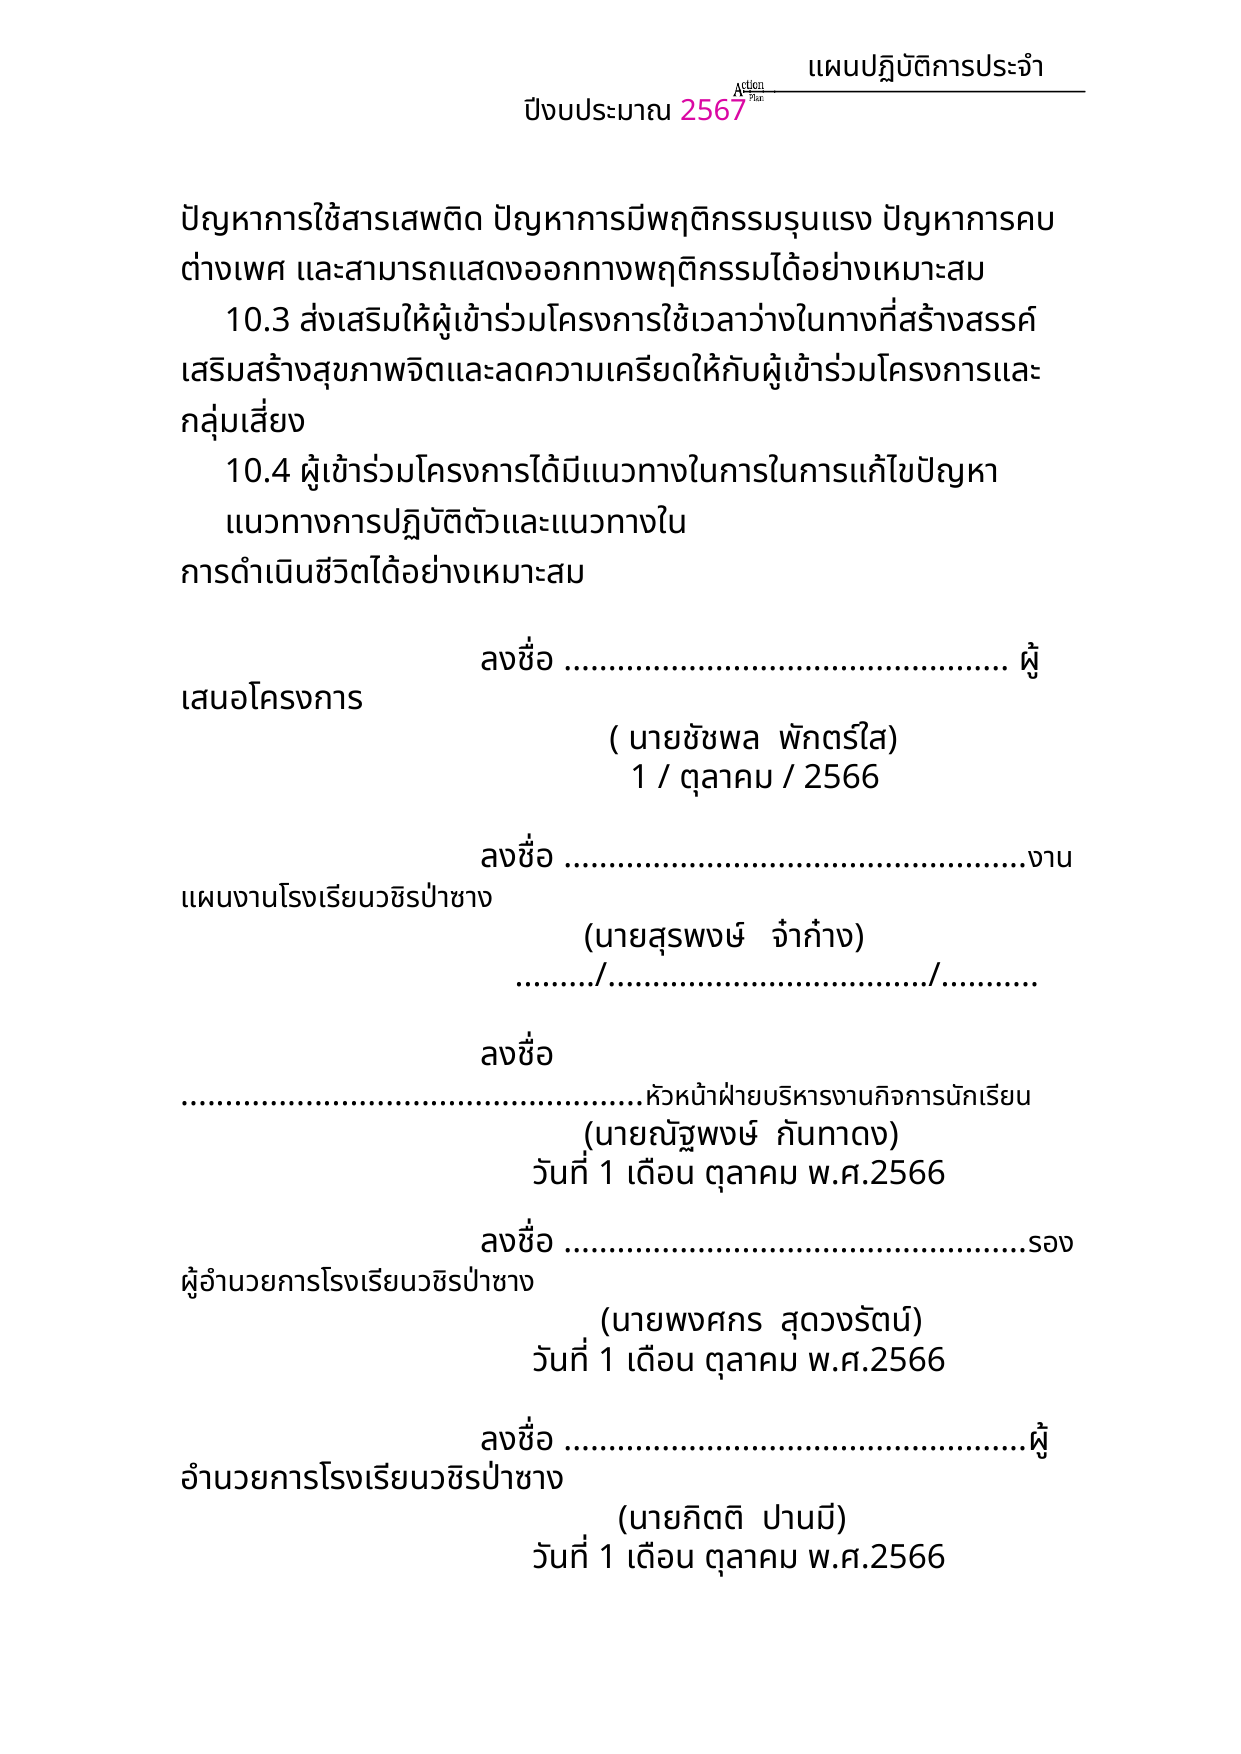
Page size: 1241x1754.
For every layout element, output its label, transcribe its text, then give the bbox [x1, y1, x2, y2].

list ลงชื่อ ....................................................ผู้อำนวยการโรงเรียนวชิรป่าซาง [180, 1418, 1090, 1498]
text 10.4 ผู้เข้าร่วมโครงการได้มีแนวทางในการในการแก้ไขปัญหา แนวทางการปฏิบัติตัวและแนวทางใน [224, 447, 1090, 548]
text 10.3 ส่งเสริมให้ผู้เข้าร่วมโครงการใช้เวลาว่างในทางที่สร้างสรรค์ เสริมสร้างสุขภาพจิตและลดความเครียดให้กับผู้เข้าร่วมโครงการและกลุ่มเสี่ยง [306, 296, 1090, 447]
text การดำเนินชีวิตได้อย่างเหมาะสม [180, 548, 1090, 599]
text ปัญหาการใช้สารเสพติด ปัญหาการมีพฤติกรรมรุนแรง ปัญหาการคบต่างเพศ และสามารถแสดงออกทางพฤติกรรมได้อย่างเหมาะสม [180, 195, 1090, 296]
picture [721, 76, 1088, 107]
list (นายกิตติ ปานมี) [180, 1498, 1090, 1537]
list ( นายชัชพล พักตร์ใส) [180, 717, 1090, 757]
list 1 / ตุลาคม / 2566 [180, 757, 1090, 836]
list (นายพงศกร สุดวงรัตน์) [180, 1300, 1090, 1339]
list ลงชื่อ ....................................................รองผู้อำนวยการโรงเรียนวชิรป่าซาง [180, 1221, 1090, 1300]
list (นายสุรพงษ์ จ๋าก๋าง) [180, 915, 1090, 955]
list ลงชื่อ ....................................................งานแผนงานโรงเรียนวชิรป่าซาง [180, 836, 1090, 915]
list วันที่ 1 เดือน ตุลาคม พ.ศ.2566 [180, 1339, 1090, 1379]
list วันที่ 1 เดือน ตุลาคม พ.ศ.2566 [180, 1153, 1090, 1192]
list ........./..................................../........... ลงชื่อ ....................................................หัวหน้าฝ่ายบริหารงานกิจการนักเรียน [180, 955, 1090, 1113]
list วันที่ 1 เดือน ตุลาคม พ.ศ.2566 [180, 1537, 1090, 1577]
text ลงชื่อ .................................................. ผู้เสนอโครงการ [180, 638, 1090, 717]
list (นายณัฐพงษ์ กันทาดง) [180, 1113, 1090, 1153]
